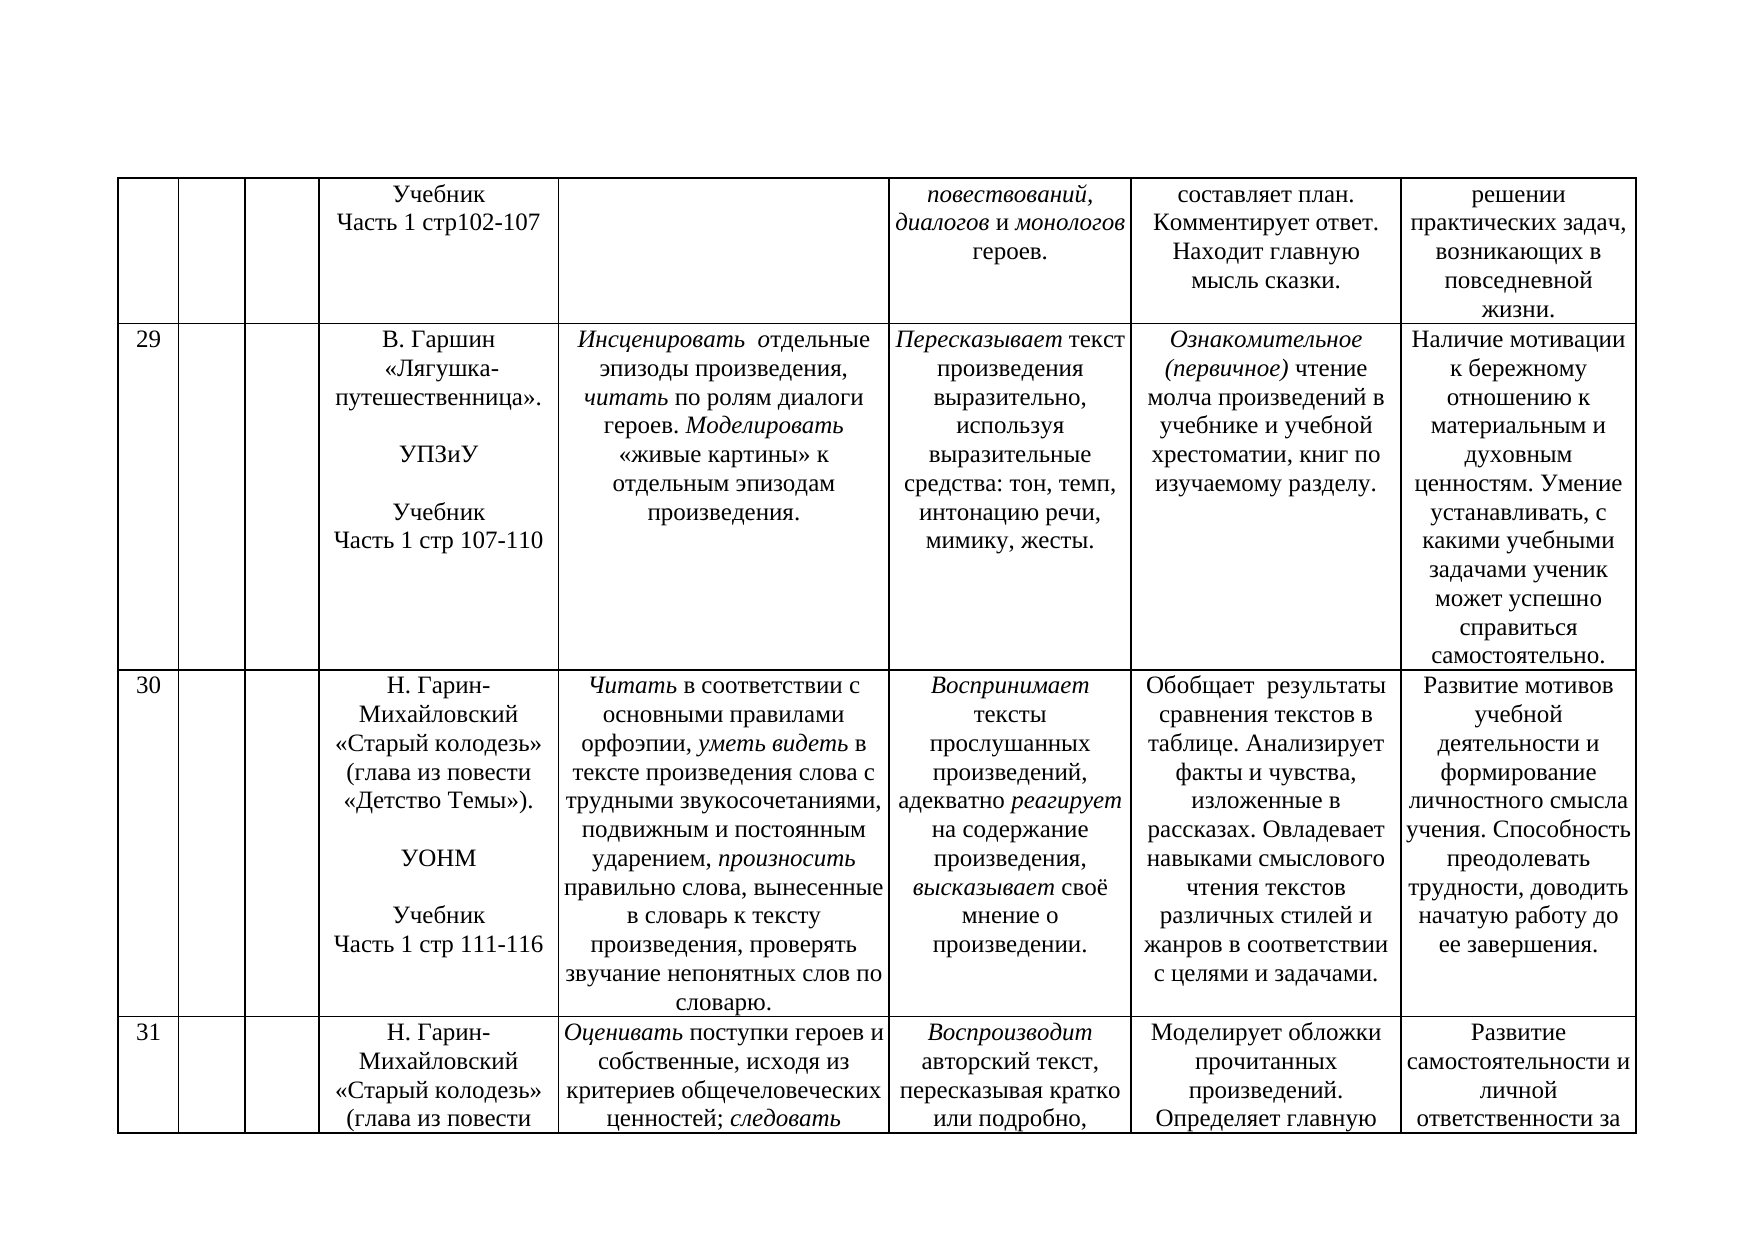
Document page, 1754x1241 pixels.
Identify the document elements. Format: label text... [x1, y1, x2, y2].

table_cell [559, 179, 888, 322]
table_cell [246, 324, 318, 669]
table_cell [179, 179, 244, 322]
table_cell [559, 1017, 888, 1132]
table_cell 31 [119, 1017, 178, 1132]
table_cell [246, 1017, 318, 1132]
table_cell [1132, 1017, 1400, 1132]
table_cell Развитие мотивов учебной деятельности и формирование личностного смысла учения. Способность преодолевать трудности, доводить начатую работу до ее завершения. [1402, 671, 1635, 1016]
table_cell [1402, 1017, 1635, 1132]
table_cell Н. Гарин-Михайловский «Старый колодезь» (глава из повести «Детство Темы»). УОНМ Учебник Часть 1 стр 111-116 [320, 671, 558, 1016]
table_cell [246, 179, 318, 322]
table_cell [1132, 179, 1400, 322]
table_cell [179, 1017, 244, 1132]
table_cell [1402, 179, 1635, 322]
table_cell В. Гаршин «Лягушка-путешественница». УПЗиУ Учебник Часть 1 стр 107-110 [320, 324, 558, 669]
table_cell Наличие мотивации к бережному отношению к материальным и духовным ценностям. Умение устанавливать, с какими учебными задачами ученик может успешно справиться самостоятельно. [1402, 324, 1635, 669]
table_cell [179, 324, 244, 669]
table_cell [320, 179, 558, 322]
table_cell Обобщает результаты сравнения текстов в таблице. Анализирует факты и чувства, изложенные в рассказах. Овладевает навыками смыслового чтения текстов различных стилей и жанров в соответствии с целями и задачами. [1132, 671, 1400, 1016]
table_cell Ознакомительное (первичное) чтение молча произведений в учебнике и учебной хрестоматии, книг по изучаемому разделу. [1132, 324, 1400, 669]
table_cell [179, 671, 244, 1016]
table_cell Воспринимает тексты прослушанных произведений, адекватно реагирует на содержание произведения, высказывает своё мнение о произведении. [890, 671, 1130, 1016]
table_cell Инсценировать отдельные эпизоды произведения, читать по ролям диалоги героев. Моделировать «живые картины» к отдельным эпизодам произведения. [559, 324, 888, 669]
table_cell [246, 671, 318, 1016]
table_cell 30 [119, 671, 178, 1016]
table_cell 28 [119, 179, 178, 322]
table_cell 29 [119, 324, 178, 669]
table_cell Читать в соответствии с основными правилами орфоэпии, уметь видеть в тексте произведения слова с трудными звукосочетаниями, подвижным и постоянным ударением, произносить правильно слова, вынесенные в словарь к тексту произведения, проверять звучание непонятных слов по словарю. [559, 671, 888, 1016]
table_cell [890, 1017, 1130, 1132]
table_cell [320, 1017, 558, 1132]
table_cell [890, 179, 1130, 322]
table_cell Пересказывает текст произведения выразительно, используя выразительные средства: тон, темп, интонацию речи, мимику, жесты. [890, 324, 1130, 669]
